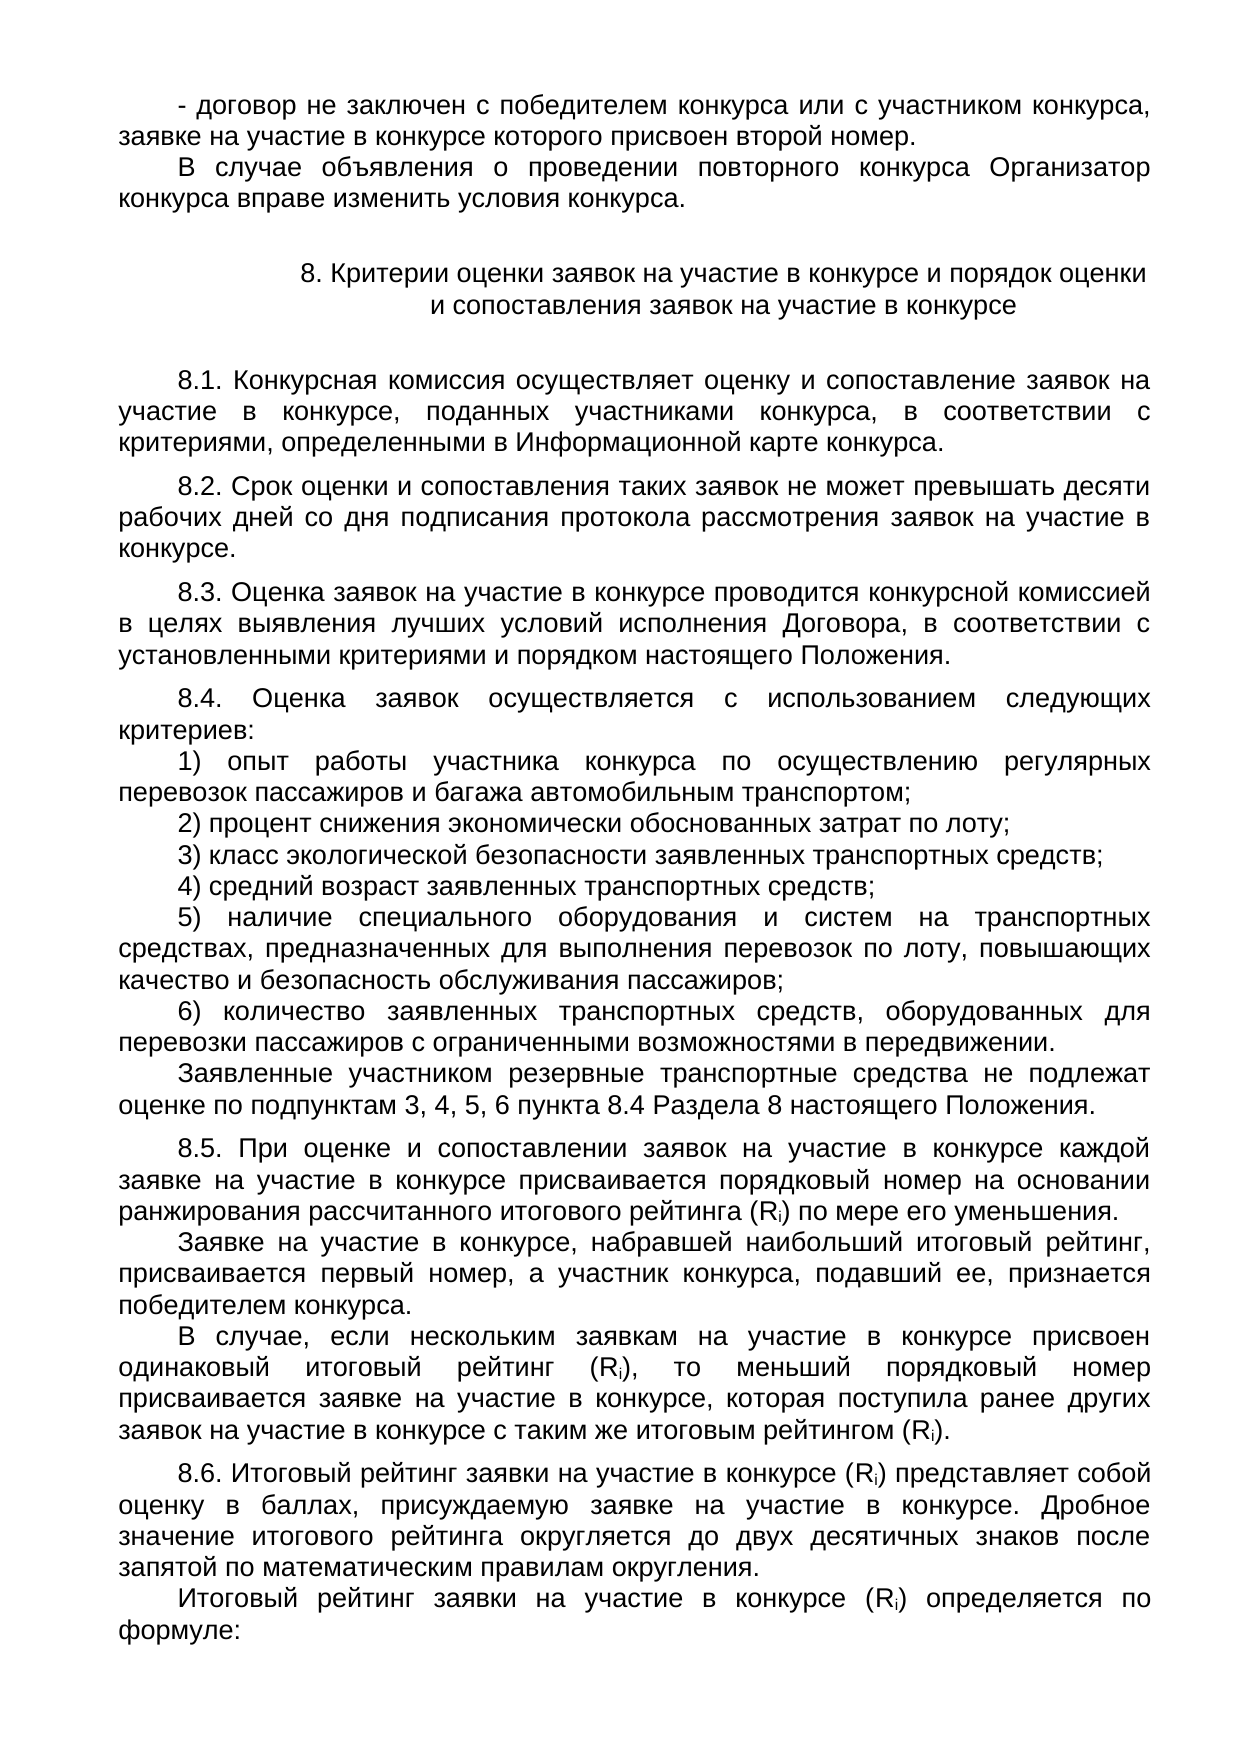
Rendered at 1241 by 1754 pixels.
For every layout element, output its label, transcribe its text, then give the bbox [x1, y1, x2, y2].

text 8. Критерии оценки заявок на участие в конкурсе и порядок оценки и сопоставления заявок на участие в конкурсе [295, 257, 1152, 320]
list 8.5. При оценке и сопоставлении заявок на участие в конкурсе каждой заявке на участие в конкурсе присваивается порядковый номер на основании ранжирования рассчитанного итогового рейтинга (Ri) по мере его уменьшения. [118, 1132, 1152, 1226]
list 8.2. Срок оценки и сопоставления таких заявок не может превышать десяти рабочих дней со дня подписания протокола рассмотрения заявок на участие в конкурсе. [118, 470, 1152, 564]
text 4) средний возраст заявленных транспортных средств; [118, 870, 1152, 901]
text 6) количество заявленных транспортных средств, оборудованных для перевозки пассажиров с ограниченными возможностями в передвижении. [118, 995, 1152, 1057]
text Заявленные участником резервные транспортные средства не подлежат оценке по подпунктам 3, 4, 5, 6 пункта 8.4 Раздела 8 настоящего Положения. [118, 1057, 1152, 1120]
text 2) процент снижения экономически обоснованных затрат по лоту; [118, 807, 1152, 839]
text Заявке на участие в конкурсе, набравшей наибольший итоговый рейтинг, присваивается первый номер, а участник конкурса, подавший ее, признается победителем конкурса. [118, 1226, 1152, 1320]
list 8.4. Оценка заявок осуществляется с использованием следующих критериев: [118, 682, 1152, 745]
list 8.3. Оценка заявок на участие в конкурсе проводится конкурсной комиссией в целях выявления лучших условий исполнения Договора, в соответствии с установленными критериями и порядком настоящего Положения. [118, 576, 1152, 670]
text Итоговый рейтинг заявки на участие в конкурсе (Ri) определяется по формуле: [118, 1582, 1152, 1645]
list - договор не заключен с победителем конкурса или с участником конкурса, заявке на участие в конкурсе которого присвоен второй номер. [118, 89, 1152, 151]
text 5) наличие специального оборудования и систем на транспортных средствах, предназначенных для выполнения перевозок по лоту, повышающих качество и безопасность обслуживания пассажиров; [118, 901, 1152, 995]
list 8.1. Конкурсная комиссия осуществляет оценку и сопоставление заявок на участие в конкурсе, поданных участниками конкурса, в соответствии с критериями, определенными в Информационной карте конкурса. [118, 364, 1152, 457]
text 1) опыт работы участника конкурса по осуществлению регулярных перевозок пассажиров и багажа автомобильным транспортом; [118, 745, 1152, 807]
text 3) класс экологической безопасности заявленных транспортных средств; [118, 839, 1152, 870]
text В случае, если нескольким заявкам на участие в конкурсе присвоен одинаковый итоговый рейтинг (Ri), то меньший порядковый номер присваивается заявке на участие в конкурсе, которая поступила ранее других заявок на участие в конкурсе с таким же итоговым рейтингом (Ri). [118, 1320, 1152, 1445]
list В случае объявления о проведении повторного конкурса Организатор конкурса вправе изменить условия конкурса. [118, 151, 1152, 214]
list 8.6. Итоговый рейтинг заявки на участие в конкурсе (Ri) представляет собой оценку в баллах, присуждаемую заявке на участие в конкурсе. Дробное значение итогового рейтинга округляется до двух десятичных знаков после запятой по математическим правилам округления. [118, 1457, 1152, 1582]
